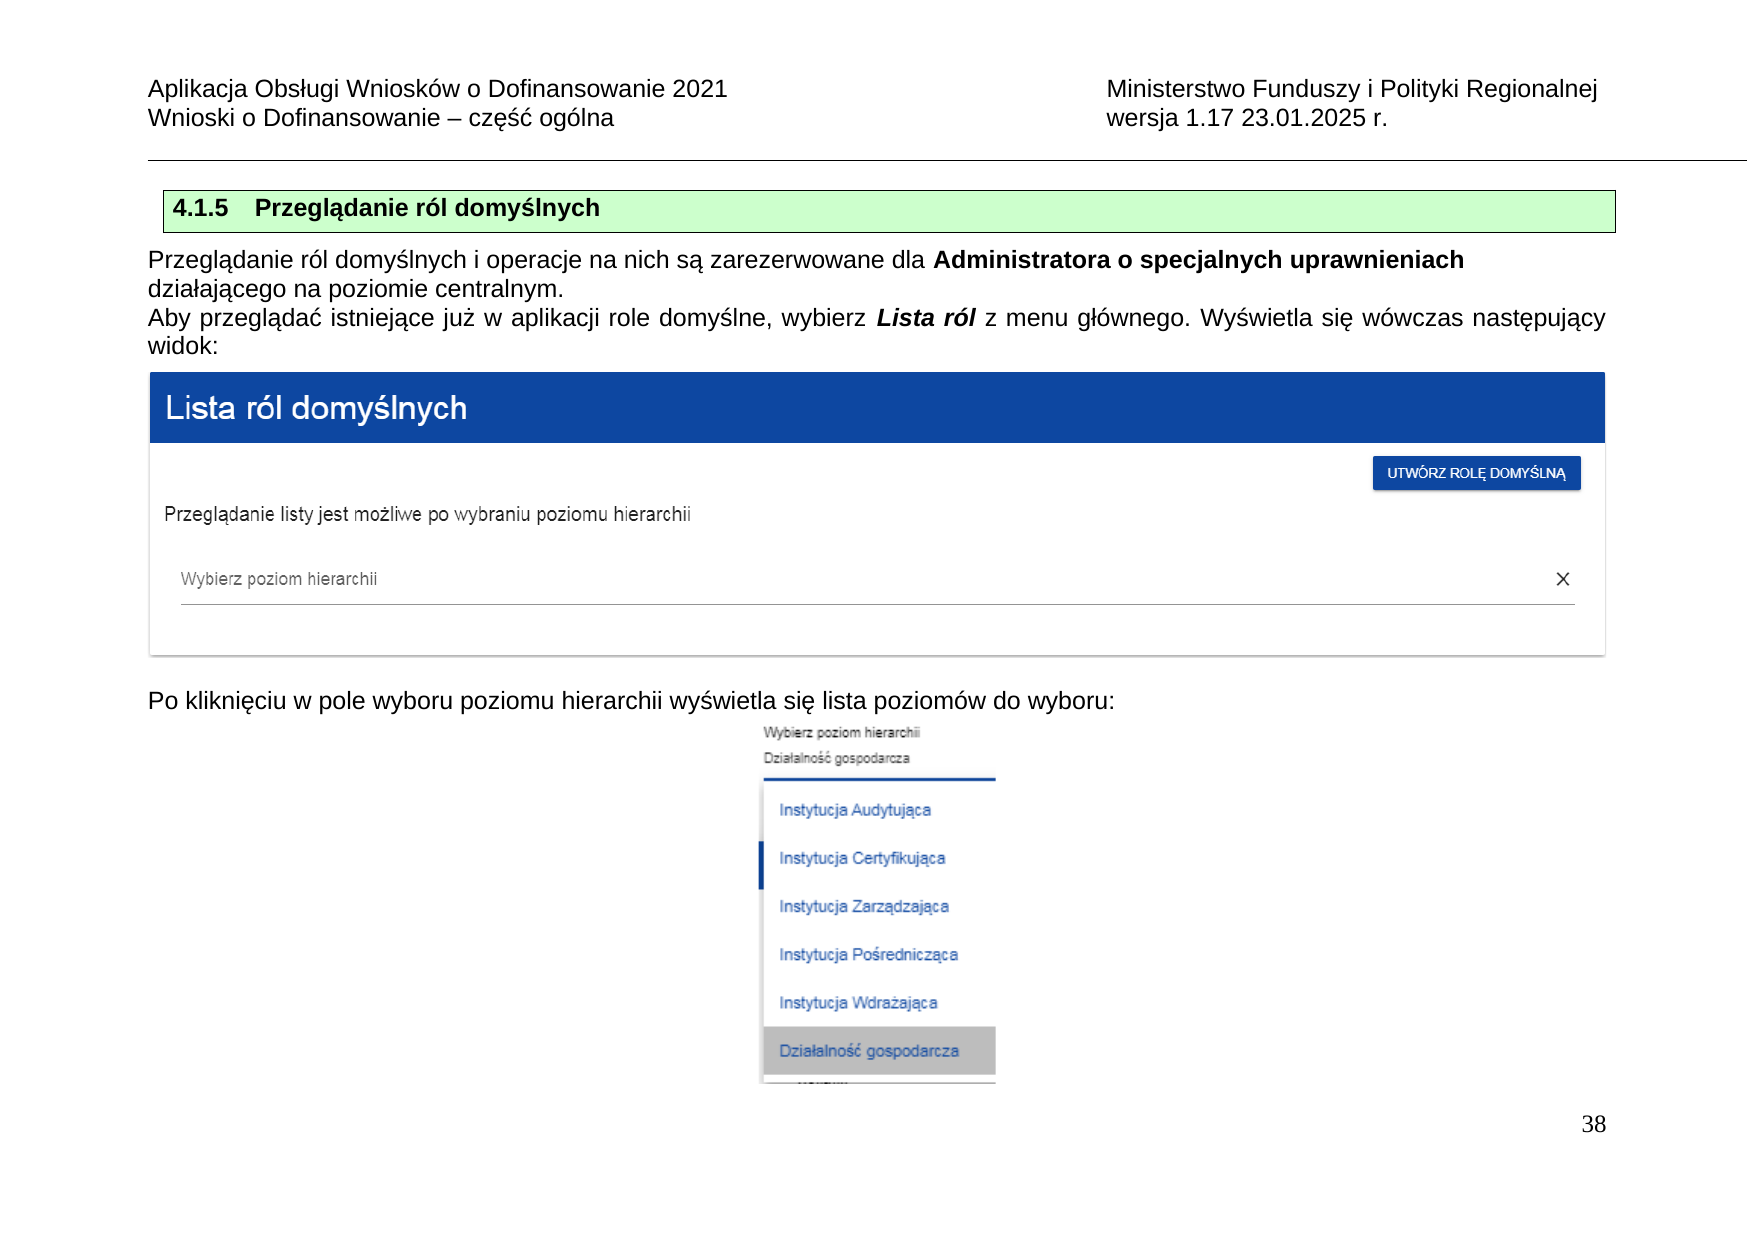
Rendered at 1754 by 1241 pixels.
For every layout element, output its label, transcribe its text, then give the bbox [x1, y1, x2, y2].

text Aby przeglądać istniejące już w aplikacji role domyślne, wybierz Lista ról z menu głównego. Wyświetla się wówczas następujący widok: [148, 303, 1606, 360]
text Przeglądanie ról domyślnych i operacje na nich są zarezerwowane dla Administratora o specjalnych uprawnieniach działającego na poziomie centralnym. [148, 245, 1606, 303]
subtitle Przeglądanie ról domyślnych [164, 191, 1615, 232]
text Po kliknięciu w pole wyboru poziomu hierarchii wyświetla się lista poziomów do wyboru: [148, 686, 1606, 715]
picture [758, 715, 996, 1084]
picture [147, 372, 1607, 658]
